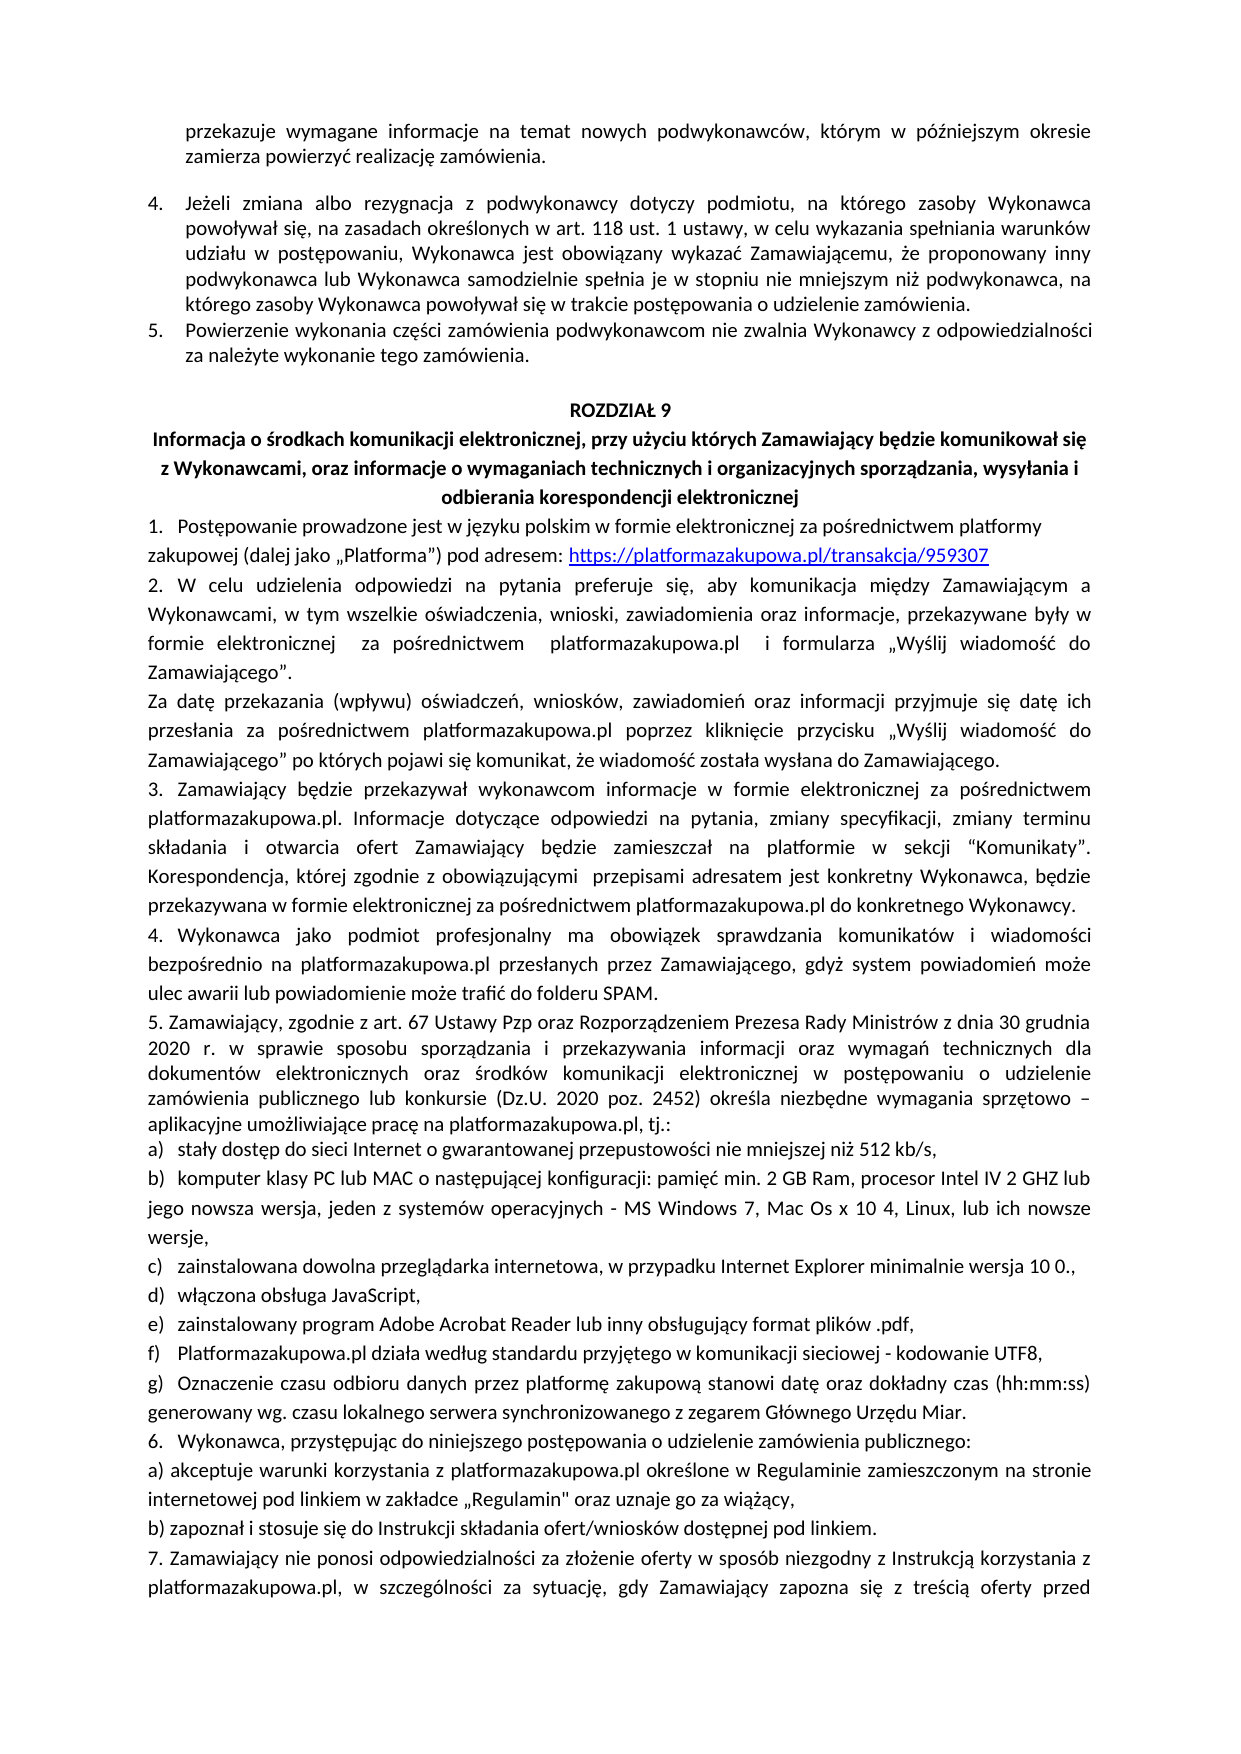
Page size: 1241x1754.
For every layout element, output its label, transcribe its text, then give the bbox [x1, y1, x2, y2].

text 6. Wykonawca, przystępując do niniejszego postępowania o udzielenie zamówienia publicznego: [148, 1428, 1093, 1453]
text 3. Zamawiający będzie przekazywał wykonawcom informacje w formie elektronicznej za pośrednictwem platformazakupowa.pl. Informacje dotyczące odpowiedzi na pytania, zmiany specyfikacji, zmiany terminu składania i otwarcia ofert Zamawiający będzie zamieszczał na platformie w sekcji “Komunikaty”. Korespondencja, której zgodnie z obowiązującymi przepisami adresatem jest konkretny Wykonawca, będzie przekazywana w formie elektronicznej za pośrednictwem platformazakupowa.pl do konkretnego Wykonawcy. [148, 776, 1093, 918]
text g) Oznaczenie czasu odbioru danych przez platformę zakupową stanowi datę oraz dokładny czas (hh:mm:ss) generowany wg. czasu lokalnego serwera synchronizowanego z zegarem Głównego Urzędu Miar. [148, 1370, 1093, 1424]
list Jeżeli zmiana albo rezygnacja z podwykonawcy dotyczy podmiotu, na którego zasoby Wykonawca powoływał się, na zasadach określonych w art. 118 ust. 1 ustawy, w celu wykazania spełniania warunków udziału w postępowaniu, Wykonawca jest obowiązany wykazać Zamawiającemu, że proponowany inny podwykonawca lub Wykonawca samodzielnie spełnia je w stopniu nie mniejszym niż podwykonawca, na którego zasoby Wykonawca powoływał się w trakcie postępowania o udzielenie zamówienia. [148, 190, 1093, 317]
text 2. W celu udzielenia odpowiedzi na pytania preferuje się, aby komunikacja między Zamawiającym a Wykonawcami, w tym wszelkie oświadczenia, wnioski, zawiadomienia oraz informacje, przekazywane były w formie elektronicznej za pośrednictwem platformazakupowa.pl i formularza „Wyślij wiadomość do Zamawiającego”. [148, 572, 1093, 685]
text b) komputer klasy PC lub MAC o następującej konfiguracji: pamięć min. 2 GB Ram, procesor Intel IV 2 GHZ lub jego nowsza wersja, jeden z systemów operacyjnych - MS Windows 7, Mac Os x 10 4, Linux, lub ich nowsze wersje, [148, 1166, 1093, 1249]
text 5. Zamawiający, zgodnie z art. 67 Ustawy Pzp oraz Rozporządzeniem Prezesa Rady Ministrów z dnia 30 grudnia 2020 r. w sprawie sposobu sporządzania i przekazywania informacji oraz wymagań technicznych dla dokumentów elektronicznych oraz środków komunikacji elektronicznej w postępowaniu o udzielenie zamówienia publicznego lub konkursie (Dz.U. 2020 poz. 2452) określa niezbędne wymagania sprzętowo – aplikacyjne umożliwiające pracę na platformazakupowa.pl, tj.: [148, 1009, 1093, 1136]
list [148, 118, 1093, 169]
text Za datę przekazania (wpływu) oświadczeń, wniosków, zawiadomień oraz informacji przyjmuje się datę ich przesłania za pośrednictwem platformazakupowa.pl poprzez kliknięcie przycisku „Wyślij wiadomość do Zamawiającego” po których pojawi się komunikat, że wiadomość została wysłana do Zamawiającego. [148, 688, 1093, 772]
text b) zapoznał i stosuje się do Instrukcji składania ofert/wniosków dostępnej pod linkiem. [148, 1516, 1093, 1541]
text e) zainstalowany program Adobe Acrobat Reader lub inny obsługujący format plików .pdf, [148, 1311, 1093, 1337]
text Informacja o środkach komunikacji elektronicznej, przy użyciu których Zamawiający będzie komunikował się z Wykonawcami, oraz informacje o wymaganiach technicznych i organizacyjnych sporządzania, wysyłania i odbierania korespondencji elektronicznej [148, 426, 1093, 510]
text a) stały dostęp do sieci Internet o gwarantowanej przepustowości nie mniejszej niż 512 kb/s, [148, 1136, 1093, 1162]
list Powierzenie wykonania części zamówienia podwykonawcom nie zwalnia Wykonawcy z odpowiedzialności za należyte wykonanie tego zamówienia. [148, 317, 1093, 368]
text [148, 1545, 1093, 1599]
text 1. Postępowanie prowadzone jest w języku polskim w formie elektronicznej za pośrednictwem platformy zakupowej (dalej jako „Platforma”) pod adresem: https://platformazakupowa.pl/transakcja/959307 [148, 513, 1093, 568]
text f) Platformazakupowa.pl działa według standardu przyjętego w komunikacji sieciowej - kodowanie UTF8, [148, 1341, 1093, 1366]
text a) akceptuje warunki korzystania z platformazakupowa.pl określone w Regulaminie zamieszczonym na stronie internetowej pod linkiem w zakładce „Regulamin" oraz uznaje go za wiążący, [148, 1457, 1093, 1512]
text 4. Wykonawca jako podmiot profesjonalny ma obowiązek sprawdzania komunikatów i wiadomości bezpośrednio na platformazakupowa.pl przesłanych przez Zamawiającego, gdyż system powiadomień może ulec awarii lub powiadomienie może trafić do folderu SPAM. [148, 922, 1093, 1006]
text d) włączona obsługa JavaScript, [148, 1282, 1093, 1308]
text c) zainstalowana dowolna przeglądarka internetowa, w przypadku Internet Explorer minimalnie wersja 10 0., [148, 1253, 1093, 1278]
text ROZDZIAŁ 9 [148, 397, 1093, 422]
